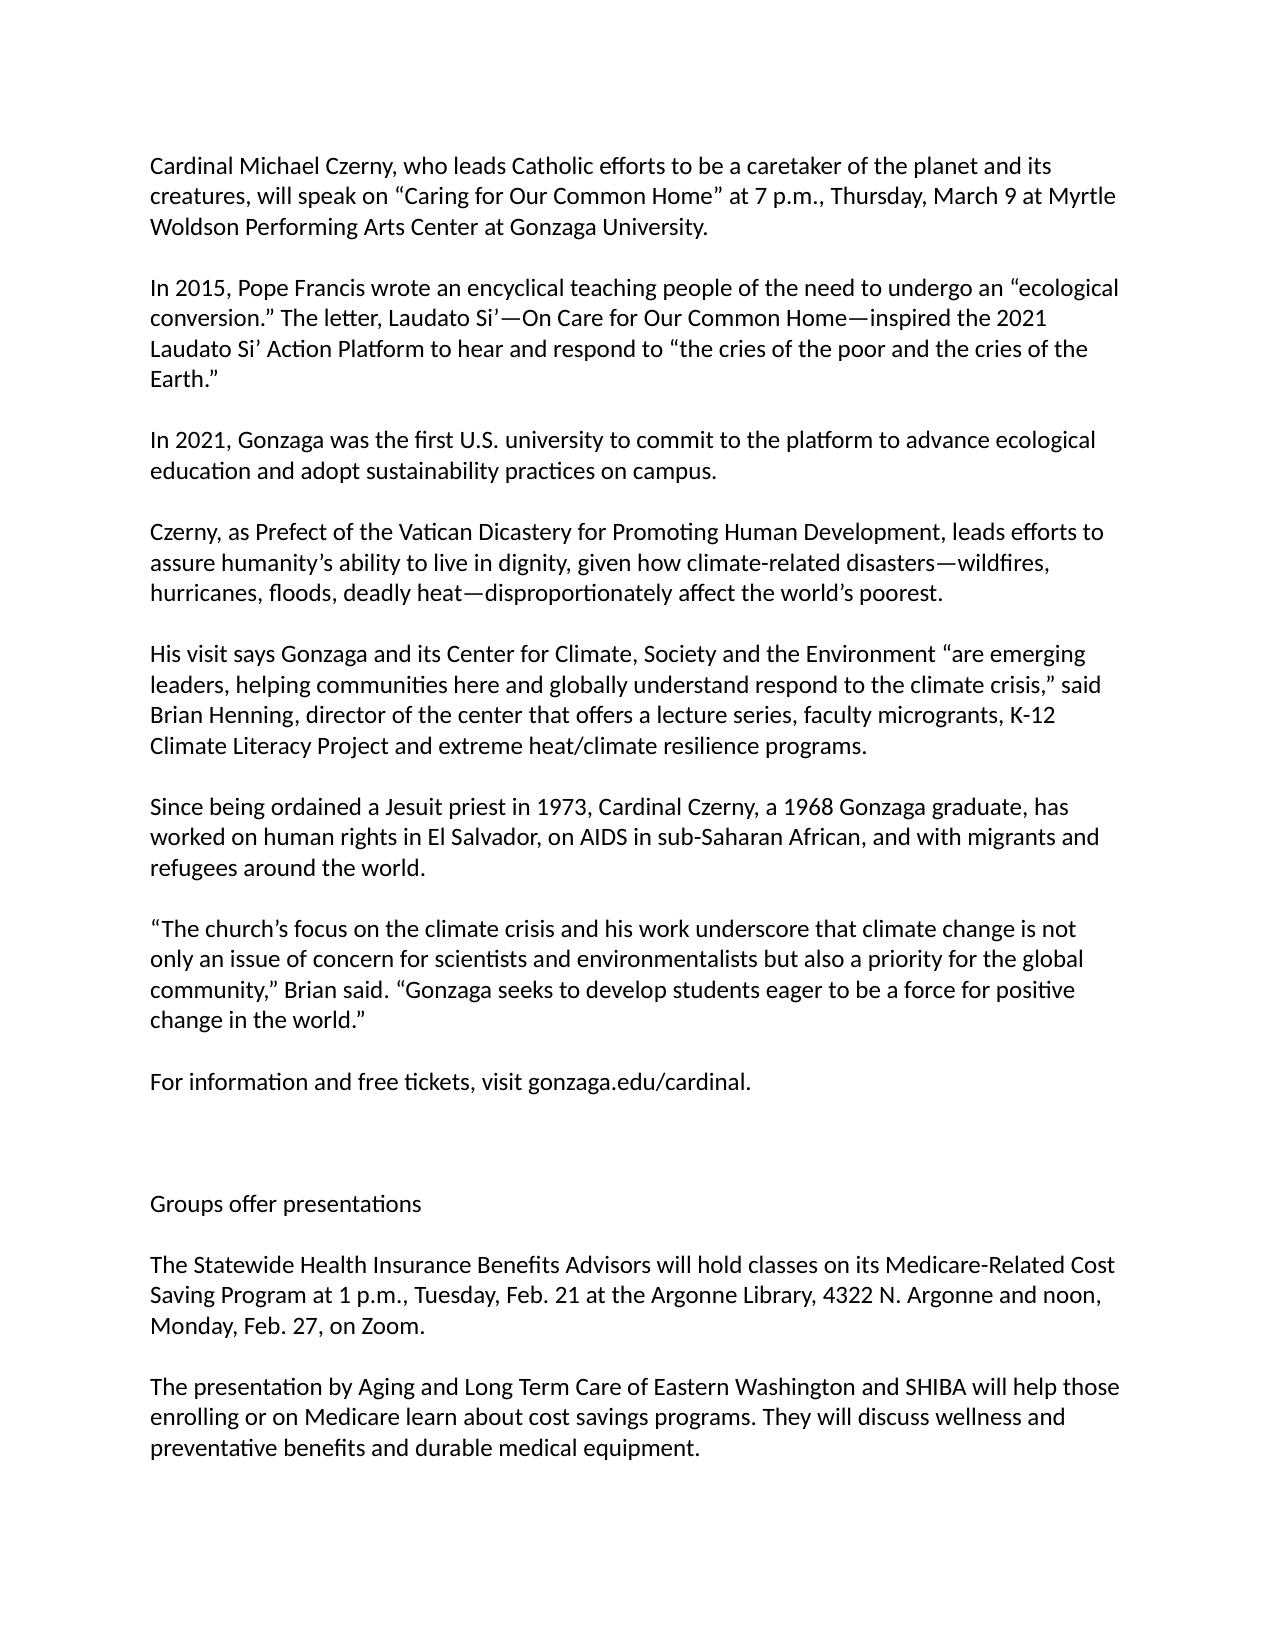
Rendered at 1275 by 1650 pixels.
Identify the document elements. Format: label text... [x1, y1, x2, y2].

text For information and free tickets, visit gonzaga.edu/cardinal. [150, 1066, 1125, 1096]
text “The church’s focus on the climate crisis and his work underscore that climate change is not only an issue of concern for scientists and environmentalists but also a priority for the global community,” Brian said. “Gonzaga seeks to develop students eager to be a force for positive change in the world.” [150, 913, 1125, 1035]
text Groups offer presentations [150, 1188, 1125, 1218]
text Since being ordained a Jesuit priest in 1973, Cardinal Czerny, a 1968 Gonzaga graduate, has worked on human rights in El Salvador, on AIDS in sub-Saharan African, and with migrants and refugees around the world. [150, 791, 1125, 882]
text The presentation by Aging and Long Term Care of Eastern Washington and SHIBA will help those enrolling or on Medicare learn about cost savings programs. They will discuss wellness and preventative benefits and durable medical equipment. [150, 1371, 1125, 1462]
text Czerny, as Prefect of the Vatican Dicastery for Promoting Human Development, leads efforts to assure humanity’s ability to live in dignity, given how climate-related disasters—wildfires, hurricanes, floods, deadly heat—disproportionately affect the world’s poorest. [150, 516, 1125, 608]
text His visit says Gonzaga and its Center for Climate, Society and the Environment “are emerging leaders, helping communities here and globally understand respond to the climate crisis,” said Brian Henning, director of the center that offers a lecture series, faculty microgrants, K-12 Climate Literacy Project and extreme heat/climate resilience programs. [150, 638, 1125, 760]
text In 2021, Gonzaga was the first U.S. university to commit to the platform to advance ecological education and adopt sustainability practices on campus. [150, 425, 1125, 486]
text The Statewide Health Insurance Benefits Advisors will hold classes on its Medicare-Related Cost Saving Program at 1 p.m., Tuesday, Feb. 21 at the Argonne Library, 4322 N. Argonne and noon, Monday, Feb. 27, on Zoom. [150, 1249, 1125, 1340]
text Cardinal Michael Czerny, who leads Catholic efforts to be a caretaker of the planet and its creatures, will speak on “Caring for Our Common Home” at 7 p.m., Thursday, March 9 at Myrtle Woldson Performing Arts Center at Gonzaga University. [150, 150, 1125, 242]
text In 2015, Pope Francis wrote an encyclical teaching people of the need to undergo an “ecological conversion.” The letter, Laudato Si’—On Care for Our Common Home—inspired the 2021 Laudato Si’ Action Platform to hear and respond to “the cries of the poor and the cries of the Earth.” [150, 272, 1125, 394]
